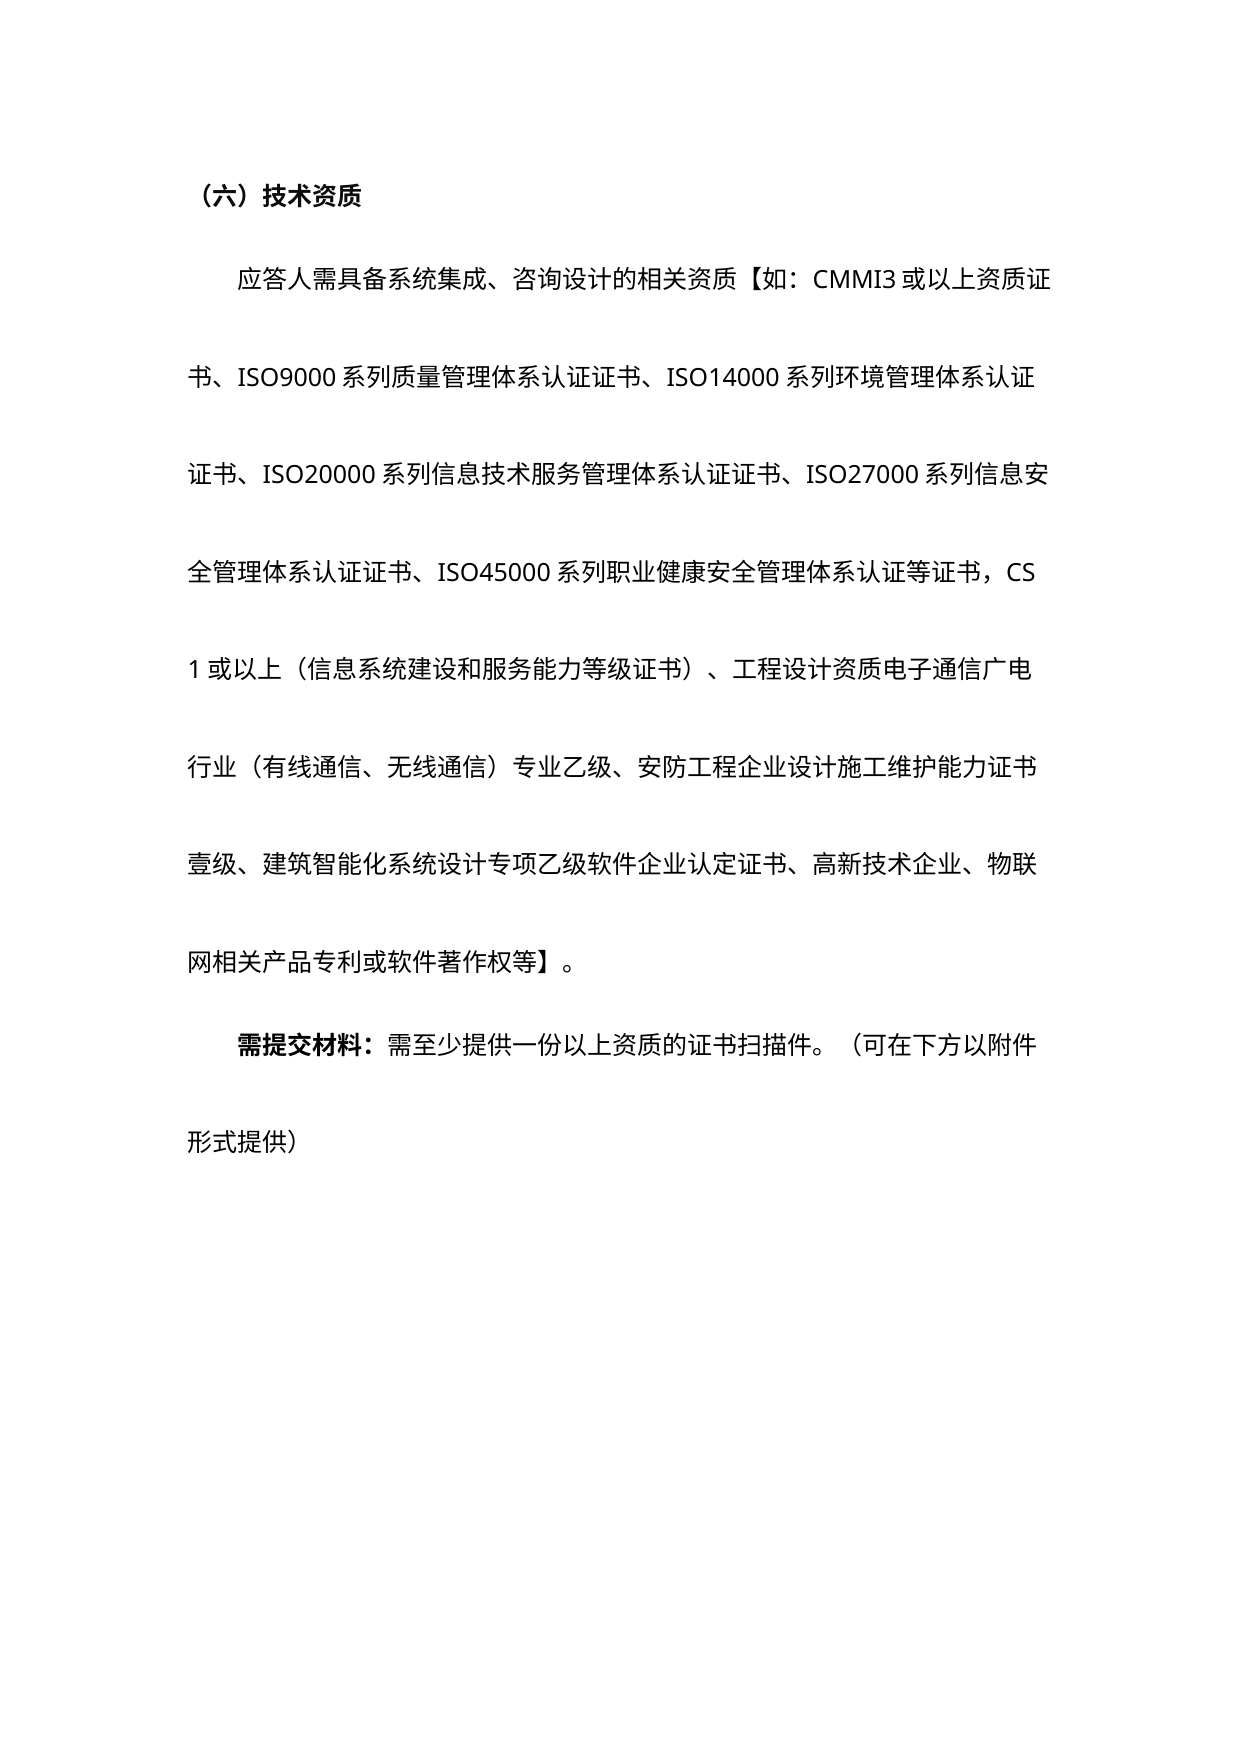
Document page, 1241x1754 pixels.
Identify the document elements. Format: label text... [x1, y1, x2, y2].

text （六）技术资质 [187, 162, 1053, 227]
text 应答人需具备系统集成、咨询设计的相关资质【如：CMMI3或以上资质证书、ISO9000系列质量管理体系认证证书、ISO14000系列环境管理体系认证证书、ISO20000系列信息技术服务管理体系认证证书、ISO27000系列信息安全管理体系认证证书、ISO45000系列职业健康安全管理体系认证等证书，CS 1或以上（信息系统建设和服务能力等级证书）、工程设计资质电子通信广电行业（有线通信、无线通信）专业乙级、安防工程企业设计施工维护能力证书壹级、建筑智能化系统设计专项乙级软件企业认定证书、高新技术企业、物联网相关产品专利或软件著作权等】。 [187, 245, 1053, 993]
text 需提交材料：需至少提供一份以上资质的证书扫描件。（可在下方以附件形式提供） [187, 1011, 1053, 1173]
